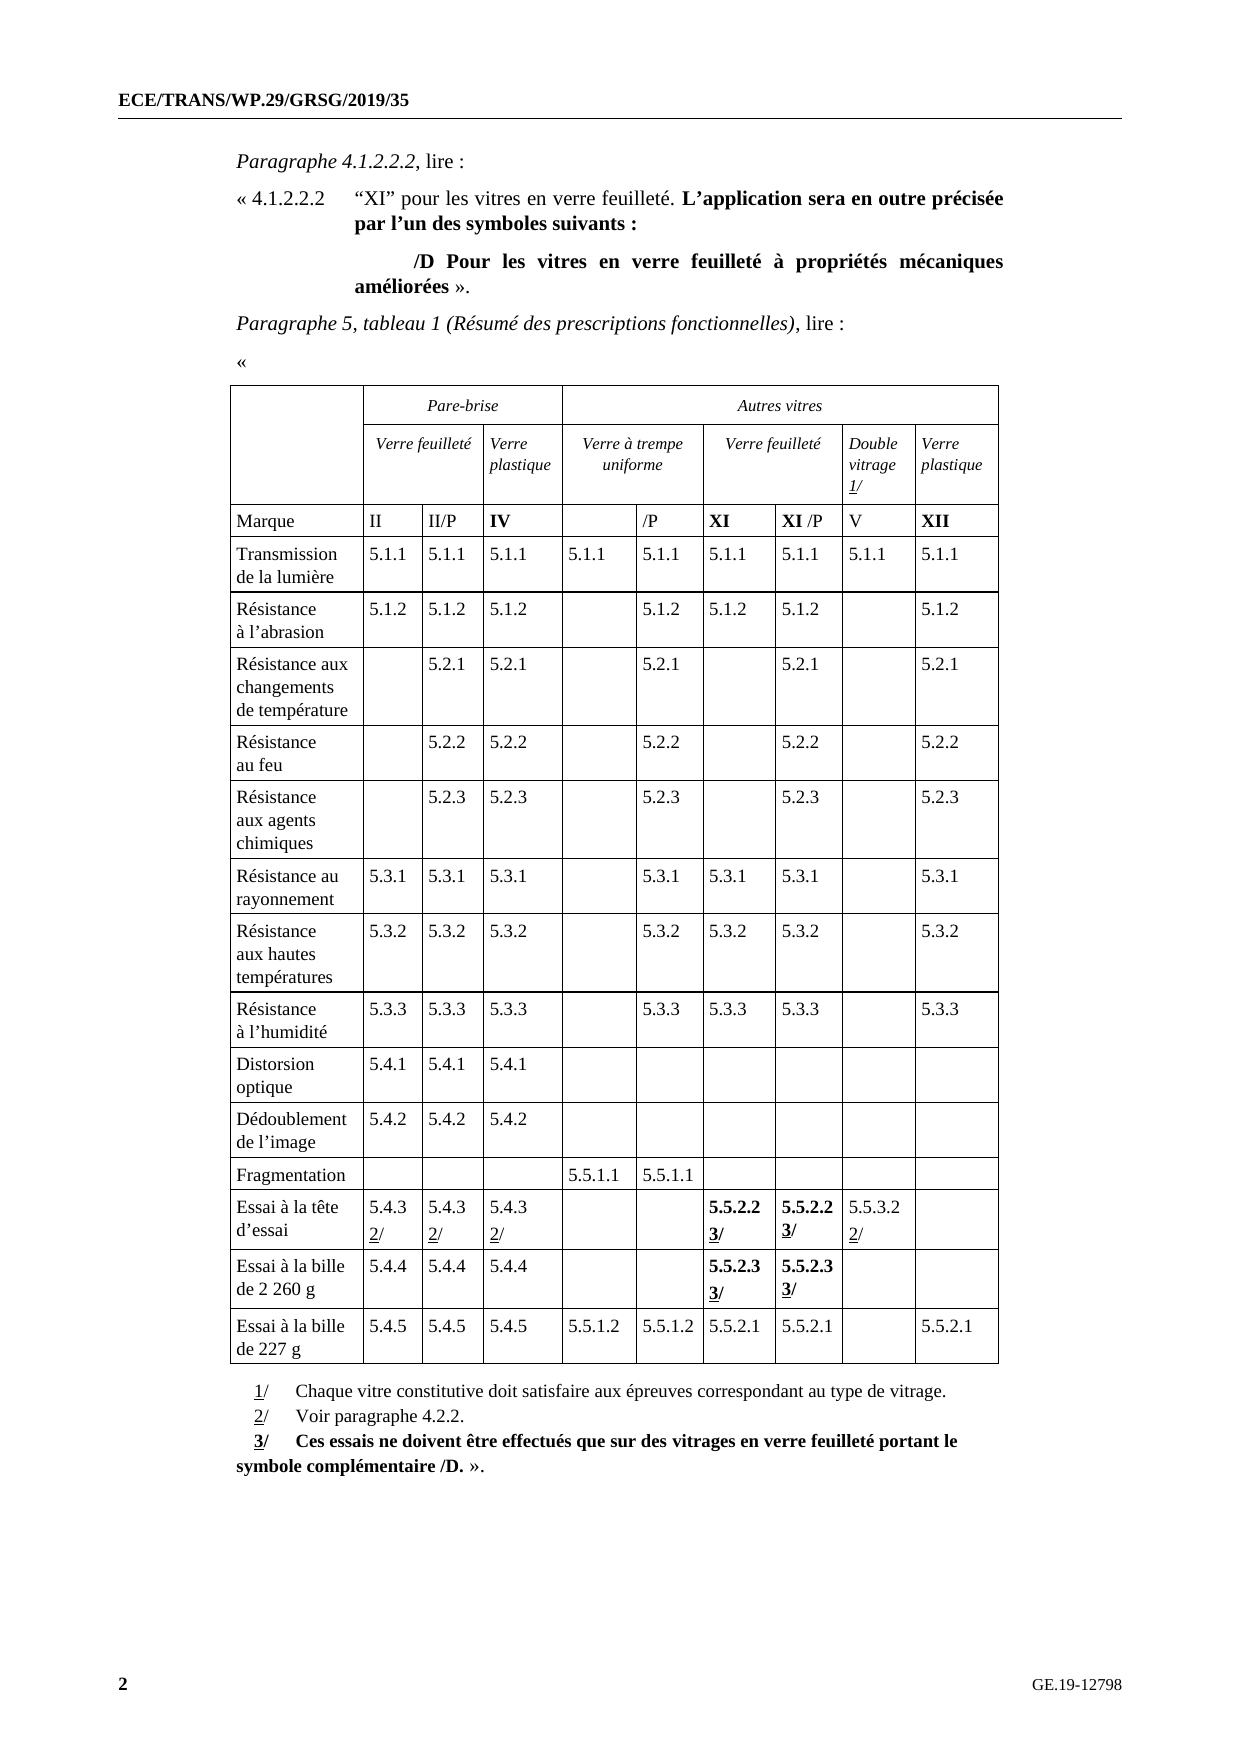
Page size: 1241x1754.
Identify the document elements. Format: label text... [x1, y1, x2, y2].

table_cell [484, 1158, 562, 1189]
table_cell [843, 1158, 915, 1189]
table_cell 5.3.1 [704, 859, 775, 913]
text 1/ Chaque vitre constitutive doit satisfaire aux épreuves correspondant au type de vitrage. [236, 1377, 1004, 1402]
table_cell Dédoublement de l’image [231, 1103, 363, 1157]
table_cell 5.2.3 [776, 781, 842, 858]
table_cell 5.5.2.2 3/ [776, 1190, 842, 1249]
table_cell [423, 1158, 483, 1189]
table_cell [563, 505, 636, 536]
table_cell 5.1.2 [704, 593, 775, 647]
text Paragraphe 5, tableau 1 (Résumé des prescriptions fonctionnelles), lire : [236, 310, 1004, 335]
table_header [231, 386, 363, 504]
table_cell Fragmentation [231, 1158, 363, 1189]
table_cell 5.5.2.2 3/ [704, 1190, 775, 1249]
table_cell [704, 648, 775, 725]
table_cell [916, 1103, 998, 1157]
table_cell XI [704, 505, 775, 536]
table_cell 5.3.3 [704, 993, 775, 1047]
table_cell 5.2.3 [916, 781, 998, 858]
table_cell Résistance aux changements de température [231, 648, 363, 725]
table_cell Transmission de la lumière [231, 537, 363, 591]
table_cell [843, 726, 915, 780]
table_cell [776, 1158, 842, 1189]
table_cell 5.3.3 [423, 993, 483, 1047]
table_cell 5.4.4 [364, 1250, 422, 1308]
table_cell 5.5.3.2 2/ [843, 1190, 915, 1249]
table_cell 5.2.1 [776, 648, 842, 725]
table_cell 5.5.2.3 3/ [776, 1250, 842, 1308]
table_cell 5.3.3 [637, 993, 703, 1047]
text « [236, 348, 1004, 373]
table_cell 5.1.1 [637, 537, 703, 591]
table_cell [843, 859, 915, 913]
table_cell 5.1.1 [776, 537, 842, 591]
table_cell Double vitrage 1/ [843, 425, 915, 504]
table_cell Distorsion optique [231, 1048, 363, 1102]
text 3/ Ces essais ne doivent être effectués que sur des vitrages en verre feuilleté portant le symbole complémentaire /D. ». [236, 1427, 1004, 1477]
table_cell 5.3.1 [484, 859, 562, 913]
table_cell [916, 1048, 998, 1102]
table_cell /P [637, 505, 703, 536]
table_cell Essai à la bille de 2 260 g [231, 1250, 363, 1308]
table_cell [916, 1158, 998, 1189]
table_cell [563, 781, 636, 858]
table_cell [843, 1309, 915, 1363]
table_cell [843, 1250, 915, 1308]
table_cell Essai à la tête d’essai [231, 1190, 363, 1249]
table_cell 5.5.2.3 3/ [704, 1250, 775, 1308]
table_cell 5.1.2 [916, 593, 998, 647]
table_cell 5.5.2.1 [704, 1309, 775, 1363]
table_cell 5.4.2 [364, 1103, 422, 1157]
table_cell 5.3.3 [776, 993, 842, 1047]
table_cell 5.4.3 2/ [364, 1190, 422, 1249]
table_cell XI /P [776, 505, 842, 536]
table_cell [916, 1250, 998, 1308]
table_cell [843, 993, 915, 1047]
table_cell [704, 726, 775, 780]
table_cell 5.2.2 [637, 726, 703, 780]
table_cell 5.3.2 [704, 914, 775, 991]
table_cell 5.2.3 [484, 781, 562, 858]
table_cell 5.1.2 [364, 593, 422, 647]
table_cell 5.3.3 [916, 993, 998, 1047]
table_cell 5.2.2 [916, 726, 998, 780]
table_cell 5.5.1.2 [563, 1309, 636, 1363]
table_cell Marque [231, 505, 363, 536]
table_cell [563, 993, 636, 1047]
table_cell [776, 1103, 842, 1157]
table_cell 5.4.5 [364, 1309, 422, 1363]
table_cell 5.5.2.1 [776, 1309, 842, 1363]
table_cell Résistance aux hautes températures [231, 914, 363, 991]
table_cell 5.1.1 [364, 537, 422, 591]
text 2/ Voir paragraphe 4.2.2. [236, 1402, 1004, 1427]
table_cell [704, 1048, 775, 1102]
table_cell 5.4.5 [423, 1309, 483, 1363]
table_cell [916, 1190, 998, 1249]
table_cell 5.3.2 [484, 914, 562, 991]
table_cell [364, 726, 422, 780]
table_cell II [364, 505, 422, 536]
table_cell IV [484, 505, 562, 536]
table_cell [843, 648, 915, 725]
table_cell [563, 914, 636, 991]
text /D Pour les vitres en verre feuilleté à propriétés mécaniques améliorées ». [354, 248, 1004, 298]
table_cell 5.5.2.1 [916, 1309, 998, 1363]
table_cell 5.3.3 [484, 993, 562, 1047]
table_header Pare-brise [364, 386, 562, 424]
table_cell XII [916, 505, 998, 536]
table_cell 5.1.2 [423, 593, 483, 647]
table_cell 5.1.1 [484, 537, 562, 591]
table_cell [776, 1048, 842, 1102]
table_cell 5.2.3 [423, 781, 483, 858]
table_cell [364, 648, 422, 725]
table_cell 5.2.2 [484, 726, 562, 780]
table_cell Verre à trempe uniforme [563, 425, 703, 504]
table_cell 5.1.1 [423, 537, 483, 591]
text « 4.1.2.2.2 “XI” pour les vitres en verre feuilleté. L’application sera en outre précisée par l’un des symboles suivants : [236, 185, 1004, 235]
table_cell [563, 1190, 636, 1249]
table_cell 5.1.2 [484, 593, 562, 647]
table_cell Résistance à l’abrasion [231, 593, 363, 647]
table_cell 5.2.1 [484, 648, 562, 725]
table_cell [843, 914, 915, 991]
table_cell [637, 1190, 703, 1249]
table_cell 5.3.2 [637, 914, 703, 991]
table_cell Résistance au rayonnement [231, 859, 363, 913]
table_cell [843, 593, 915, 647]
table_cell 5.4.1 [484, 1048, 562, 1102]
table_cell Résistance aux agents chimiques [231, 781, 363, 858]
table_cell [364, 1158, 422, 1189]
table_cell 5.2.2 [776, 726, 842, 780]
table_cell [704, 1158, 775, 1189]
table_cell 5.4.4 [484, 1250, 562, 1308]
table_cell [563, 593, 636, 647]
table_cell 5.4.1 [364, 1048, 422, 1102]
table_cell 5.4.3 2/ [484, 1190, 562, 1249]
table_cell [637, 1250, 703, 1308]
table_cell 5.2.3 [637, 781, 703, 858]
table_cell [637, 1048, 703, 1102]
table_cell 5.2.1 [637, 648, 703, 725]
table_cell 5.4.4 [423, 1250, 483, 1308]
table_cell 5.2.1 [423, 648, 483, 725]
table_cell [364, 781, 422, 858]
table_cell 5.3.1 [776, 859, 842, 913]
table_cell 5.3.1 [364, 859, 422, 913]
table_cell [563, 859, 636, 913]
table_cell 5.3.1 [637, 859, 703, 913]
table_cell [563, 1103, 636, 1157]
table_cell 5.1.1 [843, 537, 915, 591]
table_cell [563, 726, 636, 780]
table_cell 5.4.1 [423, 1048, 483, 1102]
table_cell V [843, 505, 915, 536]
table_cell Résistance à l’humidité [231, 993, 363, 1047]
table_cell 5.5.1.2 [637, 1309, 703, 1363]
text Paragraphe 4.1.2.2.2, lire : [236, 148, 1004, 173]
table_cell 5.1.1 [563, 537, 636, 591]
table_cell [563, 648, 636, 725]
table_cell 5.3.3 [364, 993, 422, 1047]
table_cell [704, 781, 775, 858]
table_cell Verre plastique [484, 425, 562, 504]
table_cell [843, 781, 915, 858]
table_cell Verre feuilleté [704, 425, 842, 504]
table_cell 5.4.3 2/ [423, 1190, 483, 1249]
table_cell [563, 1048, 636, 1102]
table_cell Essai à la bille de 227 g [231, 1309, 363, 1363]
table_cell 5.5.1.1 [563, 1158, 636, 1189]
table_cell 5.3.2 [916, 914, 998, 991]
table_cell 5.1.2 [637, 593, 703, 647]
table_cell 5.2.2 [423, 726, 483, 780]
table_header Autres vitres [563, 386, 998, 424]
table_cell Verre feuilleté [364, 425, 483, 504]
table_cell 5.5.1.1 [637, 1158, 703, 1189]
table_cell Résistance au feu [231, 726, 363, 780]
table_cell 5.3.1 [916, 859, 998, 913]
table_cell 5.3.2 [776, 914, 842, 991]
table_cell [843, 1103, 915, 1157]
table_cell 5.3.2 [364, 914, 422, 991]
table_cell II/P [423, 505, 483, 536]
table_cell 5.3.1 [423, 859, 483, 913]
table_cell 5.4.2 [484, 1103, 562, 1157]
table_cell [637, 1103, 703, 1157]
table_cell Verre plastique [916, 425, 998, 504]
table_cell 5.1.1 [704, 537, 775, 591]
table_cell 5.1.1 [916, 537, 998, 591]
table_cell 5.2.1 [916, 648, 998, 725]
table_cell 5.3.2 [423, 914, 483, 991]
table_cell [704, 1103, 775, 1157]
table_cell [843, 1048, 915, 1102]
table_cell 5.4.5 [484, 1309, 562, 1363]
table_cell 5.4.2 [423, 1103, 483, 1157]
table_cell 5.1.2 [776, 593, 842, 647]
table_cell [563, 1250, 636, 1308]
